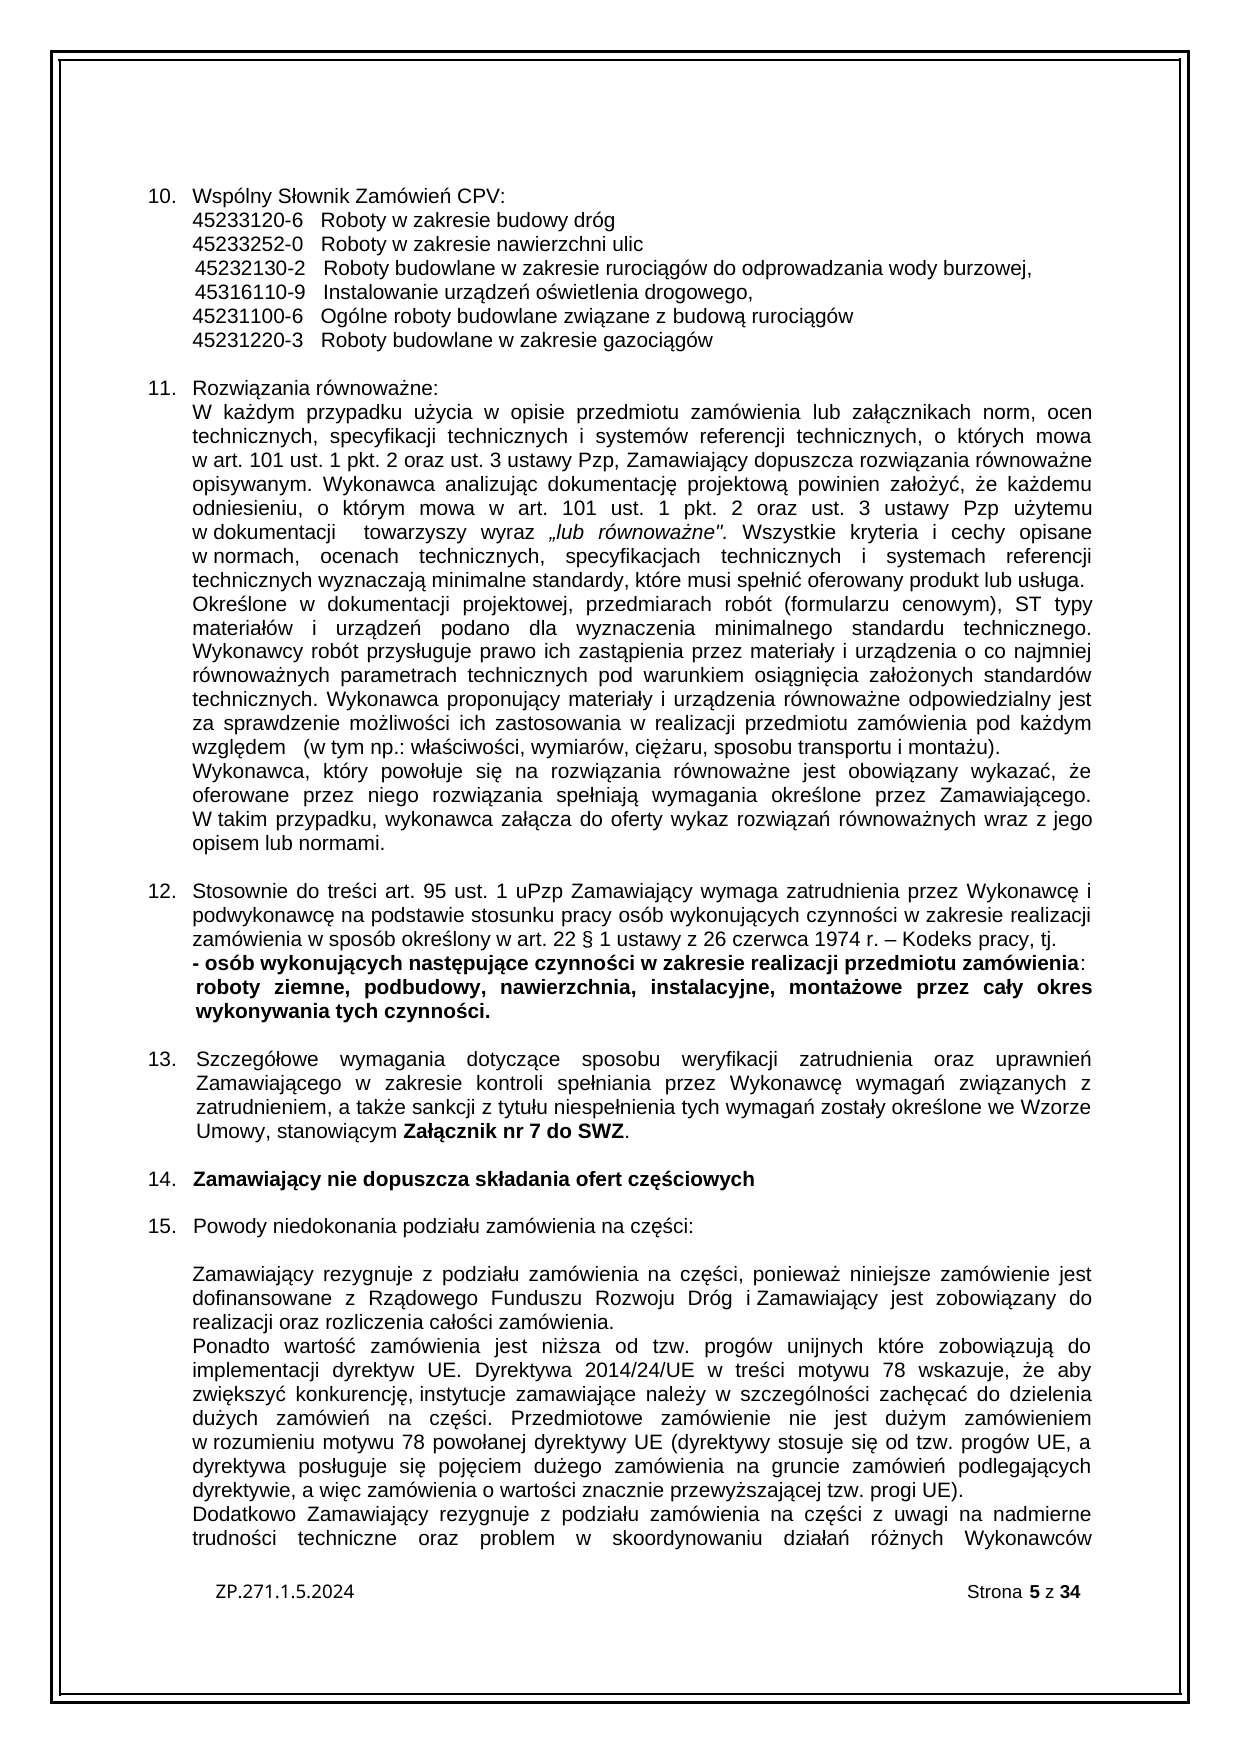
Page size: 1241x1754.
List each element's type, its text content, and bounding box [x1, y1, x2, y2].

list roboty ziemne, podbudowy, nawierzchnia, instalacyjne, montażowe przez cały okres wykonywania tych czynności. [196, 975, 1092, 1023]
text 45233252-0 Roboty w zakresie nawierzchni ulic [192, 232, 1092, 256]
text Ponadto wartość zamówienia jest niższa od tzw. progów unijnych które zobowiązują do implementacji dyrektyw UE. Dyrektywa 2014/24/UE w treści motywu 78 wskazuje, że aby zwiększyć konkurencję, instytucje zamawiające należy w szczególności zachęcać do dzielenia dużych zamówień na części. Przedmiotowe zamówienie nie jest dużym zamówieniem w rozumieniu motywu 78 powołanej dyrektywy UE (dyrektywy stosuje się od tzw. progów UE, a dyrektywa posługuje się pojęciem dużego zamówienia na gruncie zamówień podlegających dyrektywie, a więc zamówienia o wartości znacznie przewyższającej tzw. progi UE). [192, 1334, 1092, 1502]
text 45231100-6 Ogólne roboty budowlane związane z budową rurociągów [192, 304, 1092, 328]
list Wspólny Słownik Zamówień CPV: [148, 184, 1092, 208]
text Wykonawca, który powołuje się na rozwiązania równoważne jest obowiązany wykazać, że oferowane przez niego rozwiązania spełniają wymagania określone przez Zamawiającego. W takim przypadku, wykonawca załącza do oferty wykaz rozwiązań równoważnych wraz z jego opisem lub normami. [192, 759, 1092, 855]
text 45232130-2 Roboty budowlane w zakresie rurociągów do odprowadzania wody burzowej, [177, 256, 1092, 280]
text 45231220-3 Roboty budowlane w zakresie gazociągów [192, 328, 1092, 352]
list Powody niedokonania podziału zamówienia na części: [148, 1214, 1092, 1238]
list Stosownie do treści art. 95 ust. 1 uPzp Zamawiający wymaga zatrudnienia przez Wykonawcę i podwykonawcę na podstawie stosunku pracy osób wykonujących czynności w zakresie realizacji zamówienia w sposób określony w art. 22 § 1 ustawy z 26 czerwca 1974 r. – Kodeks pracy, tj. [148, 879, 1092, 951]
list Szczegółowe wymagania dotyczące sposobu weryfikacji zatrudnienia oraz uprawnień Zamawiającego w zakresie kontroli spełniania przez Wykonawcę wymagań związanych z zatrudnieniem, a także sankcji z tytułu niespełnienia tych wymagań zostały określone we Wzorze Umowy, stanowiącym Załącznik nr 7 do SWZ. [148, 1047, 1092, 1142]
text 45316110-9 Instalowanie urządzeń oświetlenia drogowego, [177, 280, 1092, 304]
text - osób wykonujących następujące czynności w zakresie realizacji przedmiotu zamówienia: [192, 951, 1092, 975]
text Zamawiający rezygnuje z podziału zamówienia na części, ponieważ niniejsze zamówienie jest dofinansowane z Rządowego Funduszu Rozwoju Dróg i Zamawiający jest zobowiązany do realizacji oraz rozliczenia całości zamówienia. [192, 1262, 1092, 1334]
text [192, 1502, 1092, 1550]
list Zamawiający nie dopuszcza składania ofert częściowych [148, 1166, 1092, 1190]
text Określone w dokumentacji projektowej, przedmiarach robót (formularzu cenowym), ST typy materiałów i urządzeń podano dla wyznaczenia minimalnego standardu technicznego. Wykonawcy robót przysługuje prawo ich zastąpienia przez materiały i urządzenia o co najmniej równoważnych parametrach technicznych pod warunkiem osiągnięcia założonych standardów technicznych. Wykonawca proponujący materiały i urządzenia równoważne odpowiedzialny jest za sprawdzenie możliwości ich zastosowania w realizacji przedmiotu zamówienia pod każdym względem (w tym np.: właściwości, wymiarów, ciężaru, sposobu transportu i montażu). [192, 591, 1092, 759]
text 45233120-6 Roboty w zakresie budowy dróg [192, 208, 1092, 232]
text W każdym przypadku użycia w opisie przedmiotu zamówienia lub załącznikach norm, ocen technicznych, specyfikacji technicznych i systemów referencji technicznych, o których mowa w art. 101 ust. 1 pkt. 2 oraz ust. 3 ustawy Pzp, Zamawiający dopuszcza rozwiązania równoważne opisywanym. Wykonawca analizując dokumentację projektową powinien założyć, że każdemu odniesieniu, o którym mowa w art. 101 ust. 1 pkt. 2 oraz ust. 3 ustawy Pzp użytemu w dokumentacji towarzyszy wyraz „lub równoważne". Wszystkie kryteria i cechy opisane w normach, ocenach technicznych, specyfikacjach technicznych i systemach referencji technicznych wyznaczają minimalne standardy, które musi spełnić oferowany produkt lub usługa. [192, 400, 1092, 591]
list Rozwiązania równoważne: [148, 376, 1092, 400]
